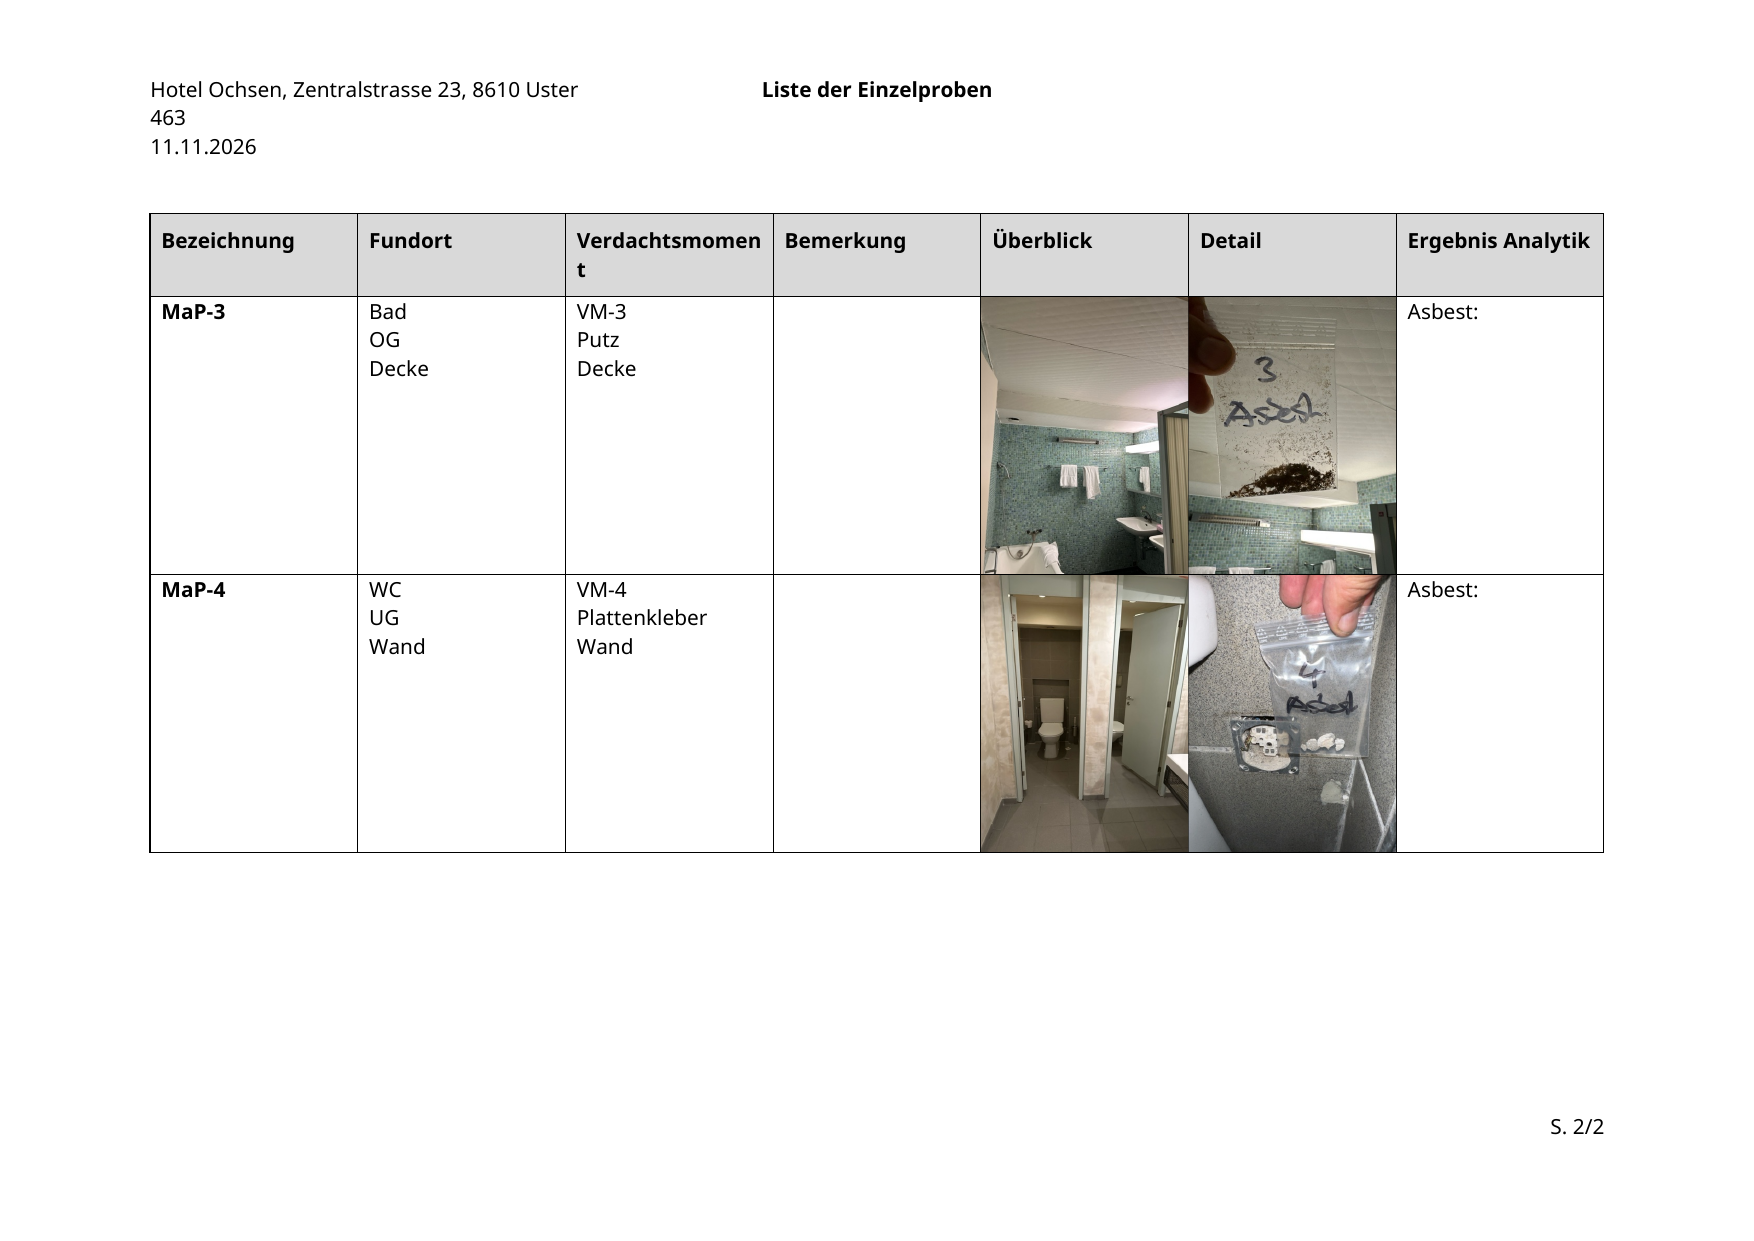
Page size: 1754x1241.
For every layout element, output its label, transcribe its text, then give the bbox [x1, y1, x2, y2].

table_header Fundort [358, 214, 565, 296]
table_cell VM-4 Plattenkleber Wand [566, 575, 773, 852]
table_header Ergebnis Analytik [1397, 214, 1603, 296]
table_cell MaP-4 [151, 575, 357, 852]
table_cell MaP-3 [151, 297, 357, 574]
table_header Bezeichnung [151, 214, 357, 296]
table_cell Asbest: [1397, 297, 1603, 574]
table_header Bemerkung [774, 214, 980, 296]
table_cell Bad OG Decke [358, 297, 565, 574]
picture [980, 575, 1397, 852]
table_header Detail [1189, 214, 1396, 296]
table_header Überblick [981, 214, 1188, 296]
table_cell [774, 297, 980, 574]
table_cell WC UG Wand [358, 575, 565, 852]
table_cell Asbest: [1397, 575, 1603, 852]
table_cell VM-3 Putz Decke [566, 297, 773, 574]
table_header Verdachtsmoment [566, 214, 773, 296]
picture [980, 297, 1397, 574]
table_cell [774, 575, 980, 852]
